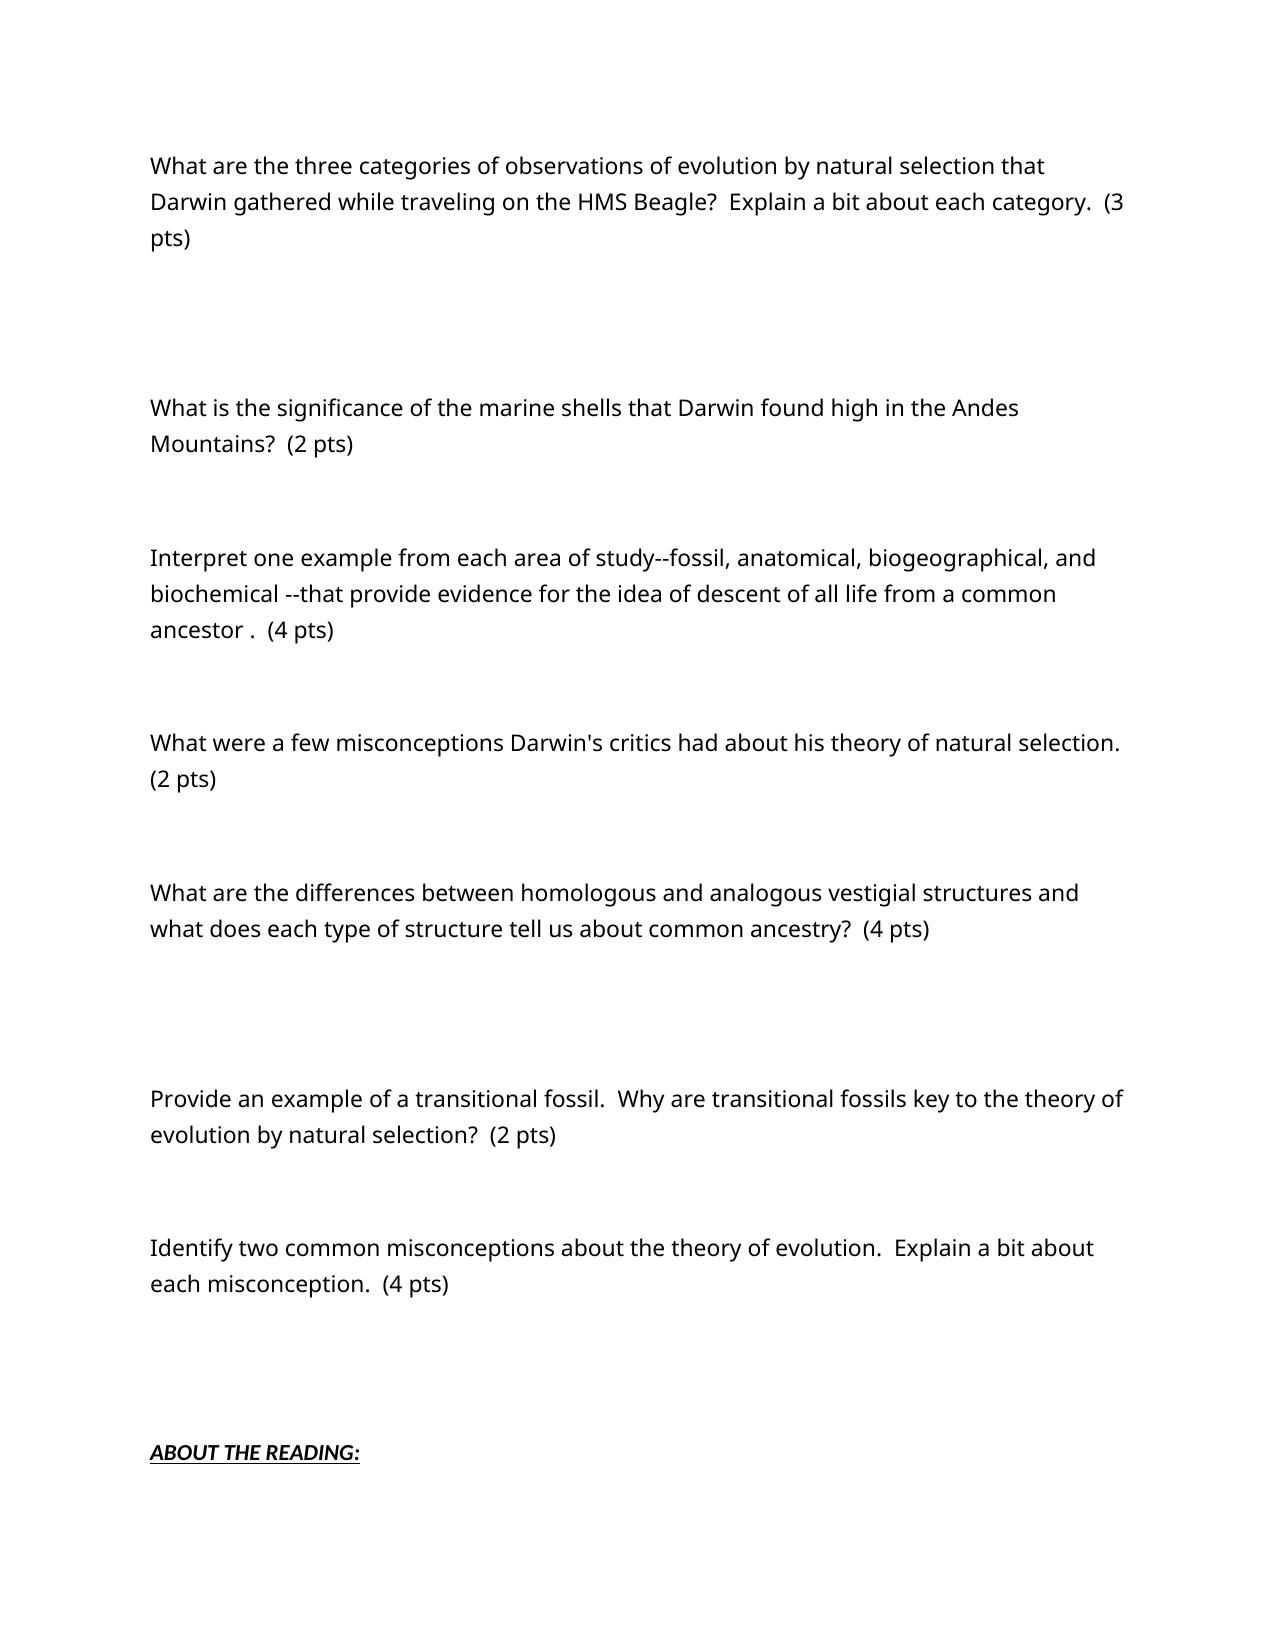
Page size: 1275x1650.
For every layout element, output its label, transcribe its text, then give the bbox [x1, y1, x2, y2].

text What are the differences between homologous and analogous vestigial structures and what does each type of structure tell us about common ancestry? (4 pts) [150, 877, 1125, 944]
text ABOUT THE READING: [150, 1438, 1125, 1467]
text What are the three categories of observations of evolution by natural selection that Darwin gathered while traveling on the HMS Beagle? Explain a bit about each category. (3 pts) [150, 150, 1125, 253]
text What is the significance of the marine shells that Darwin found high in the Andes Mountains? (2 pts) [150, 392, 1125, 459]
text Identify two common misconceptions about the theory of evolution. Explain a bit about each misconception. (4 pts) [150, 1232, 1125, 1299]
text What were a few misconceptions Darwin's critics had about his theory of natural selection. (2 pts) [150, 727, 1125, 794]
text Provide an example of a transitional fossil. Why are transitional fossils key to the theory of evolution by natural selection? (2 pts) [150, 1083, 1125, 1150]
text Interpret one example from each area of study--fossil, anatomical, biogeographical, and biochemical --that provide evidence for the idea of descent of all life from a common ancestor . (4 pts) [150, 542, 1125, 645]
